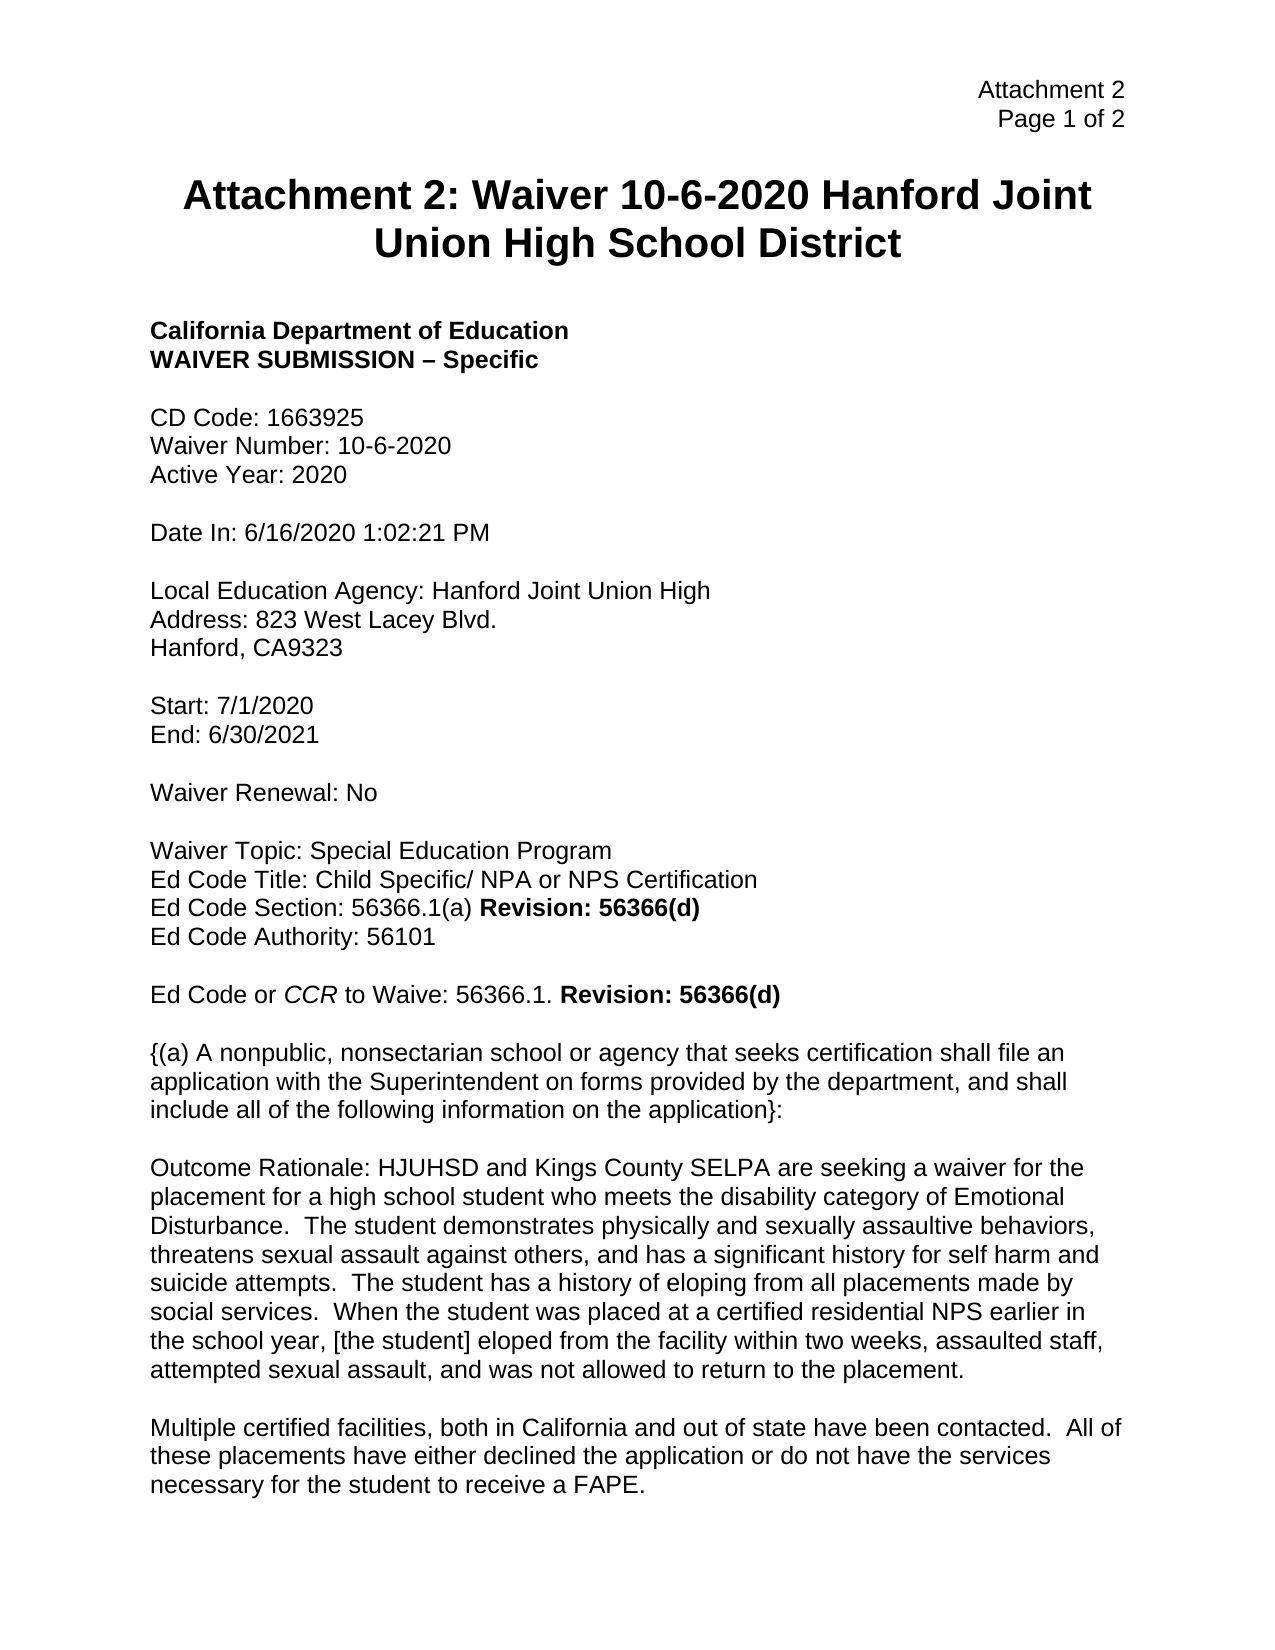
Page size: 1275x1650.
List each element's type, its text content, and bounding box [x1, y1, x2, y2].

text Address: 823 West Lacey Blvd. [150, 604, 1125, 633]
text Ed Code Title: Child Specific/ NPA or NPS Certification [150, 864, 1125, 893]
text Waiver Renewal: No [150, 778, 1125, 807]
text {(a) A nonpublic, nonsectarian school or agency that seeks certification shall file an application with the Superintendent on forms provided by the department, and shall include all of the following information on the application}: [784, 1038, 1125, 1124]
text Waiver Topic: Special Education Program [150, 836, 1125, 864]
text Ed Code Authority: 56101 [150, 922, 1125, 951]
text Date In: 6/16/2020 1:02:21 PM [150, 518, 1125, 547]
text Multiple certified facilities, both in California and out of state have been contacted. All of these placements have either declined the application or do not have the services necessary for the student to receive a FAPE. [150, 1412, 1125, 1499]
text WAIVER SUBMISSION – Specific [150, 344, 1125, 373]
text Active Year: 2020 [150, 460, 1125, 489]
text CD Code: 1663925 [150, 402, 1125, 431]
text End: 6/30/2021 [150, 720, 1125, 749]
text Start: 7/1/2020 [150, 691, 1125, 720]
text Ed Code or CCR to Waive: 56366.1. Revision: 56366(d) [560, 980, 1125, 1009]
text Local Education Agency: Hanford Joint Union High [150, 576, 1125, 604]
text Ed Code Section: 56366.1(a) Revision: 56366(d) [150, 893, 1125, 922]
text Waiver Number: 10-6-2020 [150, 431, 1125, 460]
text Outcome Rationale: HJUHSD and Kings County SELPA are seeking a waiver for the placement for a high school student who meets the disability category of Emotional Disturbance. The student demonstrates physically and sexually assaultive behaviors, threatens sexual assault against others, and has a significant history for self harm and suicide attempts. The student has a history of eloping from all placements made by social services. When the student was placed at a certified residential NPS earlier in the school year, [the student] eloped from the facility within two weeks, assaulted staff, attempted sexual assault, and was not allowed to return to the placement. [150, 1153, 1125, 1383]
subtitle Attachment 2: Waiver 10-6-2020 Hanford Joint Union High School District [150, 170, 1125, 266]
text Hanford, CA9323 [150, 633, 1125, 662]
text California Department of Education [150, 316, 1125, 344]
